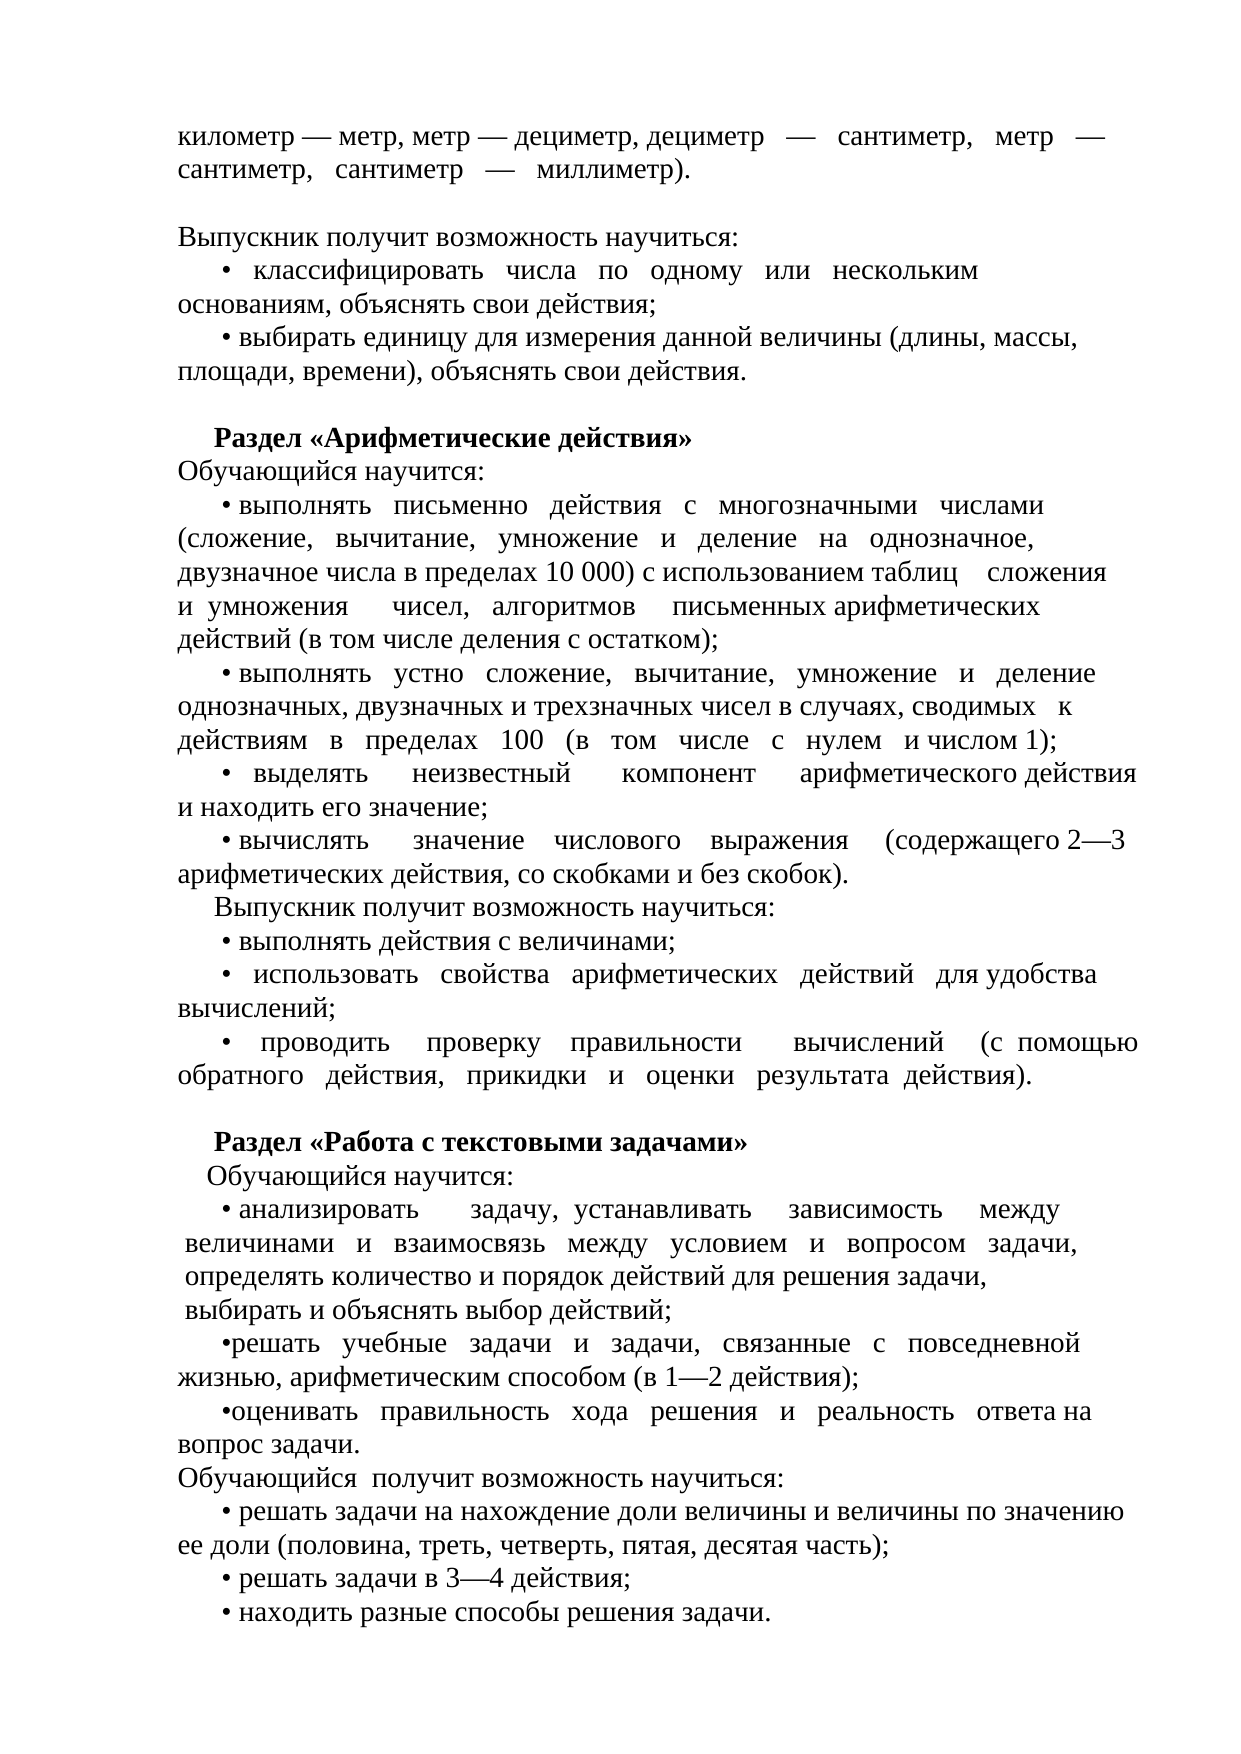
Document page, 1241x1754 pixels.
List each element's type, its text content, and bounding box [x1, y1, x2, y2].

text Выпускник получит возможность научиться: [177, 889, 1152, 923]
text • находить разные способы решения задачи. [177, 1594, 1152, 1627]
text определять количество и порядок действий для решения задачи, [177, 1258, 1152, 1292]
text выбирать и объяснять выбор действий; [177, 1292, 1152, 1326]
text Раздел «Арифметические действия» [177, 420, 1152, 453]
text • выполнять действия с величинами; [177, 923, 1152, 957]
text Раздел «Работа с текстовыми задачами» [177, 1124, 1152, 1158]
text величинами и взаимосвязь между условием и вопросом задачи, [177, 1225, 1152, 1258]
text • выделять неизвестный компонент арифметического действия и находить его значение; [177, 755, 1152, 822]
text Обучающийся научится: [177, 1158, 1152, 1191]
text • решать задачи на нахождение доли величины и величины по значению ее доли (половина, треть, четверть, пятая, десятая часть); [177, 1493, 1152, 1560]
text Обучающийся получит возможность научиться: [177, 1460, 1152, 1493]
text • вычислять значение числового выражения (содержащего 2—3 арифметических действия, со скобками и без скобок). [177, 822, 1152, 889]
text Обучающийся научится: [177, 453, 1152, 487]
text •решать учебные задачи и задачи, связанные с повседневной жизнью, арифметическим способом (в 1—2 действия); [177, 1326, 1152, 1393]
text • выполнять письменно действия с многозначными числами (сложение, вычитание, умножение и деление на однозначное, двузначное числа в пределах 10 000) с использованием таблиц сложения и умножения чисел, алгоритмов письменных арифметических действий (в том числе деления с остатком); [177, 487, 1152, 655]
text • анализировать задачу, устанавливать зависимость между [177, 1191, 1152, 1225]
text Выпускник получит возможность научиться: [177, 219, 1152, 252]
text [177, 118, 1152, 185]
text • решать задачи в 3—4 действия; [177, 1560, 1152, 1594]
text • выбирать единицу для измерения данной величины (длины, массы, площади, времени), объяснять свои действия. [177, 319, 1152, 386]
text • проводить проверку правильности вычислений (с помощью обратного действия, прикидки и оценки результата действия). [177, 1024, 1152, 1091]
text •оценивать правильность хода решения и реальность ответа на вопрос задачи. [177, 1393, 1152, 1460]
text • использовать свойства арифметических действий для удобства вычислений; [177, 957, 1152, 1024]
text • выполнять устно сложение, вычитание, умножение и деление однозначных, двузначных и трехзначных чисел в случаях, сводимых к действиям в пределах 100 (в том числе с нулем и числом 1); [177, 655, 1152, 755]
text • классифицировать числа по одному или нескольким основаниям, объяснять свои действия; [177, 252, 1152, 319]
